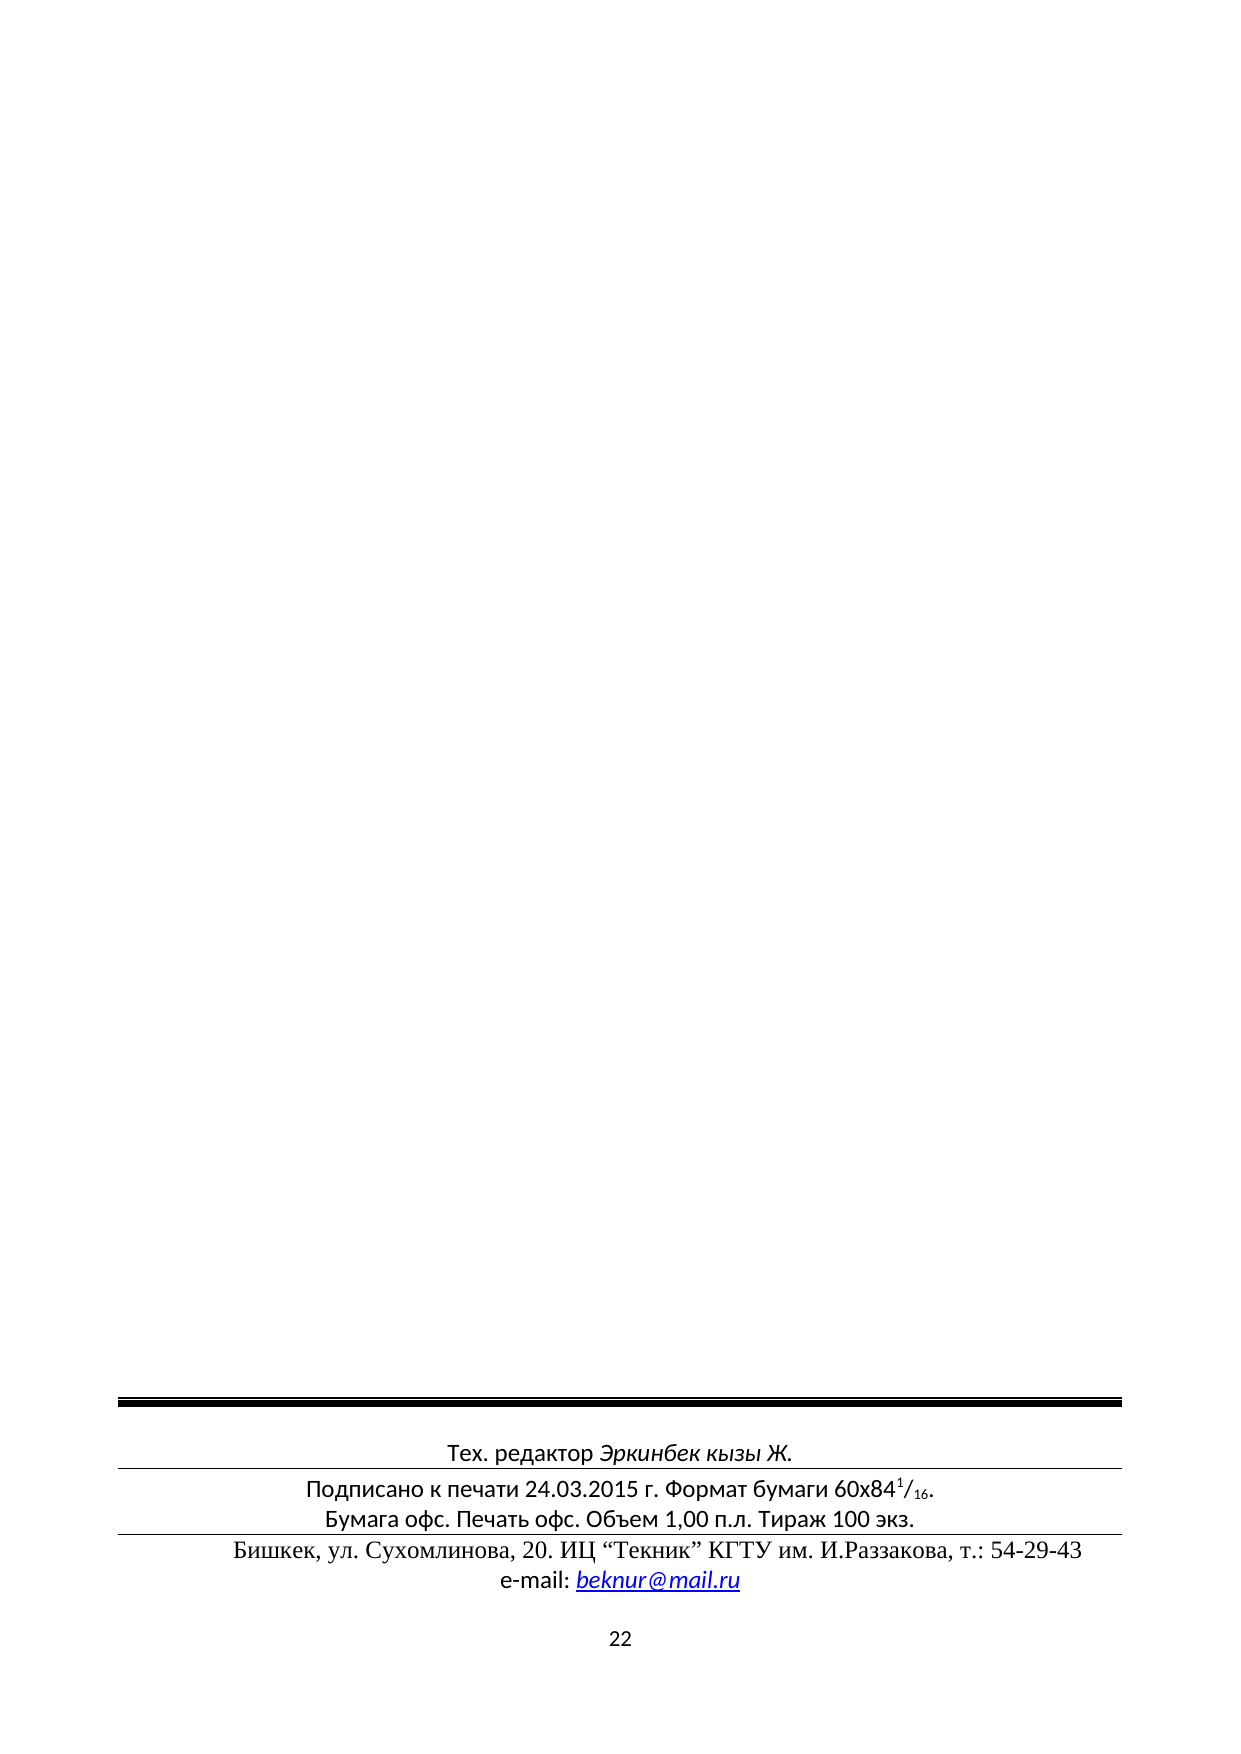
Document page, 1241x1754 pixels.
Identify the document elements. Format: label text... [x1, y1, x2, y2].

text Подписано к печати 24.03.2015 г. Формат бумаги 60х841/16. [118, 1469, 1122, 1503]
text Бумага офс. Печать офс. Объем 1,00 п.л. Тираж 100 экз. [118, 1503, 1122, 1534]
text е-mail: beknur@mail.ru [118, 1564, 1122, 1595]
text Тех. редактор Эркинбек кызы Ж. [118, 1437, 1122, 1468]
text Бишкек, ул. Сухомлинова, 20. ИЦ “Текник” КГТУ им. И.Раззакова, т.: 54-29-43 [118, 1535, 1122, 1564]
